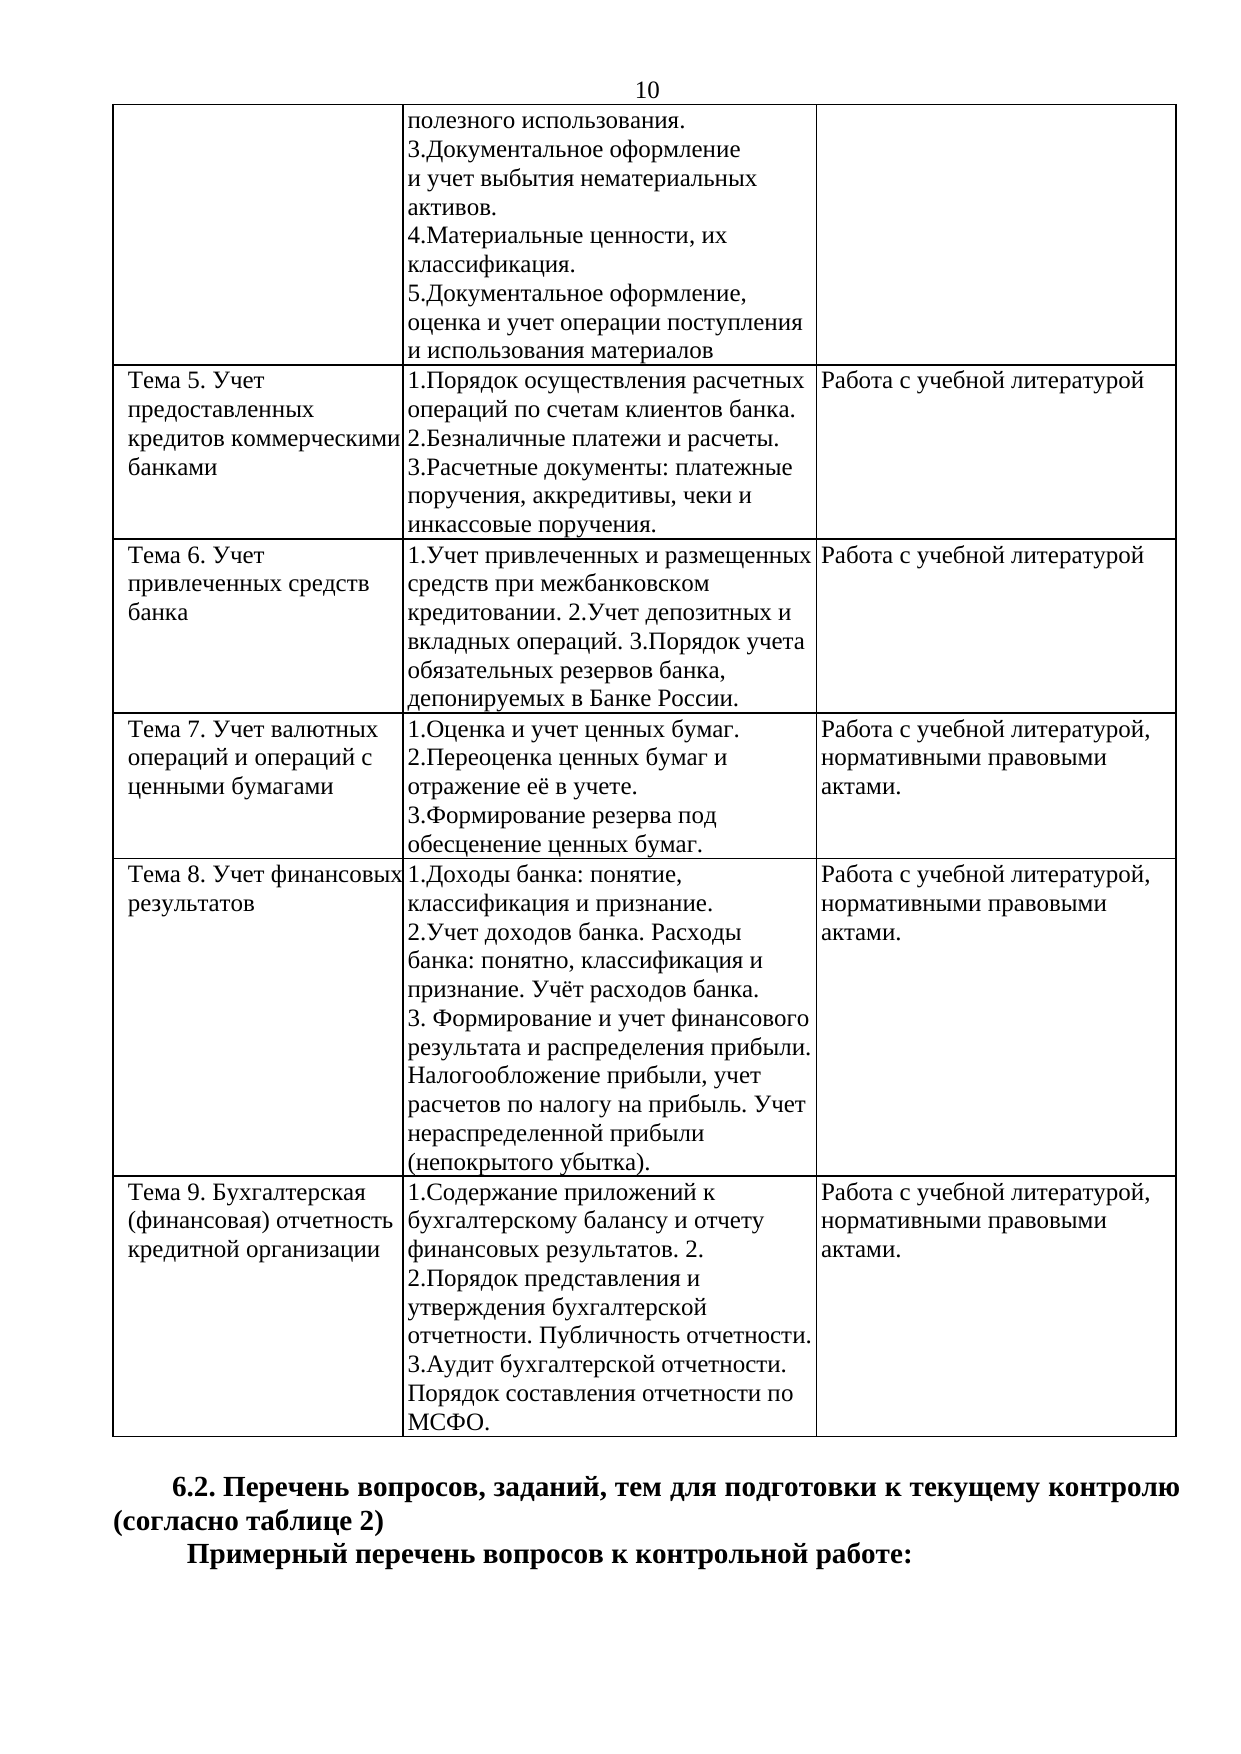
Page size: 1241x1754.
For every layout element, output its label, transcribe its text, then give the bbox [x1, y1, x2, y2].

table_cell Тема 5. Учет предоставленных кредитов коммерческими банками [114, 366, 402, 538]
table_cell 1.Доходы банка: понятие, классификация и признание. 2.Учет доходов банка. Расходы банка: понятно, классификация и признание. Учёт расходов банка. 3. Формирование и учет финансового результата и распределения прибыли. Налогообложение прибыли, учет расчетов по налогу на прибыль. Учет нераспределенной прибыли (непокрытого убытка). [404, 859, 816, 1175]
table_cell Работа с учебной литературой, нормативными правовыми актами. [817, 859, 1175, 1175]
table_cell 1.Оценка и учет ценных бумаг. 2.Переоценка ценных бумаг и отражение её в учете. 3.Формирование резерва под обесценение ценных бумаг. [404, 714, 816, 857]
table_cell 1.Порядок осуществления расчетных операций по счетам клиентов банка. 2.Безналичные платежи и расчеты. 3.Расчетные документы: платежные поручения, аккредитивы, чеки и инкассовые поручения. [404, 366, 816, 538]
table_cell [114, 105, 402, 364]
table_cell Тема 9. Бухгалтерская (финансовая) отчетность кредитной организации [114, 1177, 402, 1436]
table_cell Работа с учебной литературой [817, 540, 1175, 712]
table_cell Работа с учебной литературой [817, 366, 1175, 538]
text 6.2. Перечень вопросов, заданий, тем для подготовки к текущему контролю (согласно таблице 2) [113, 1469, 1181, 1537]
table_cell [817, 105, 1175, 364]
table_cell Работа с учебной литературой, нормативными правовыми актами. [817, 1177, 1175, 1436]
table_cell 1.Содержание приложений к бухгалтерскому балансу и отчету финансовых результатов. 2. 2.Порядок представления и утверждения бухгалтерской отчетности. Публичность отчетности. 3.Аудит бухгалтерской отчетности. Порядок составления отчетности по МСФО. [404, 1177, 816, 1436]
table_cell Тема 7. Учет валютных операций и операций с ценными бумагами [114, 714, 402, 857]
table_cell Тема 8. Учет финансовых результатов [114, 859, 402, 1175]
table_cell 1.Учет привлеченных и размещенных средств при межбанковском кредитовании. 2.Учет депозитных и вкладных операций. 3.Порядок учета обязательных резервов банка, депонируемых в Банке России. [404, 540, 816, 712]
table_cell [404, 105, 816, 364]
table_cell Тема 6. Учет привлеченных средств банка [114, 540, 402, 712]
table_cell Работа с учебной литературой, нормативными правовыми актами. [817, 714, 1175, 857]
text Примерный перечень вопросов к контрольной работе: [113, 1537, 1181, 1570]
